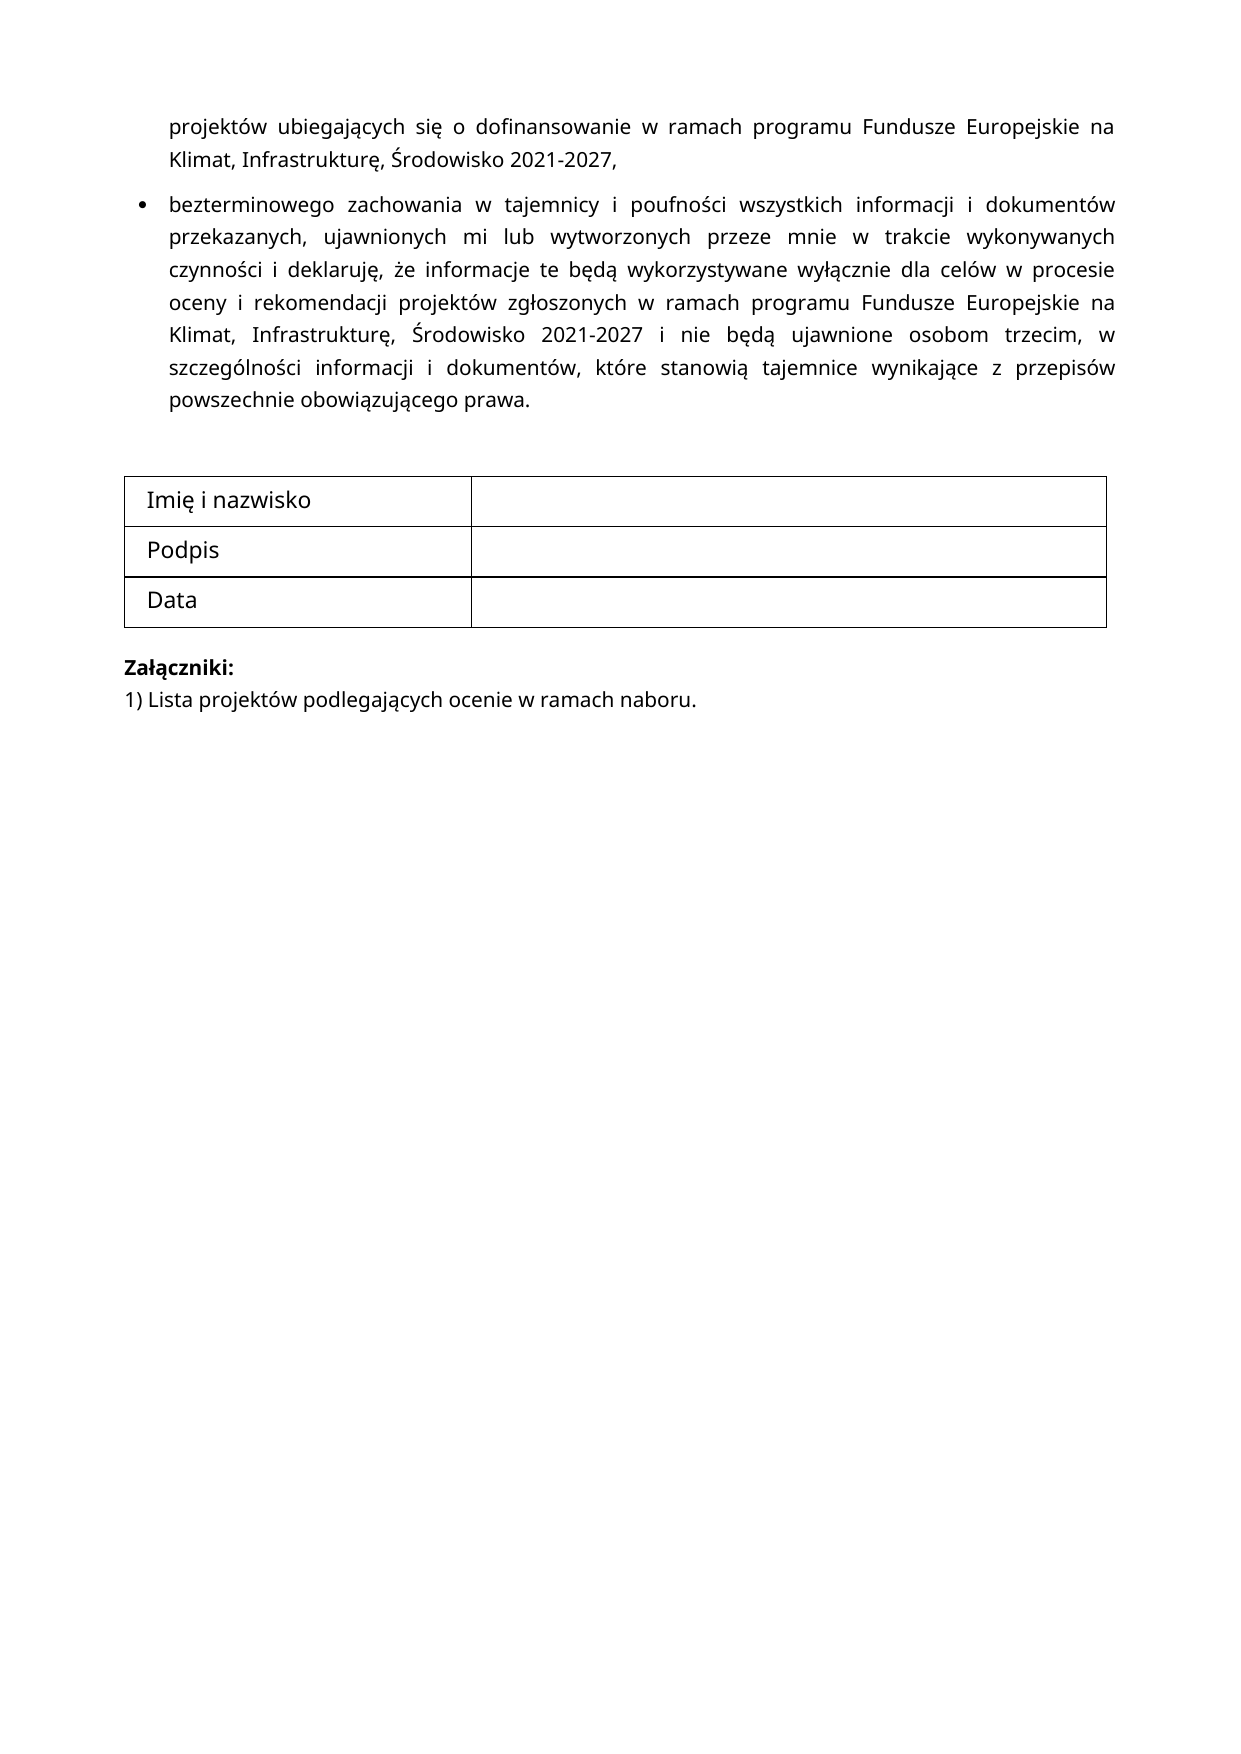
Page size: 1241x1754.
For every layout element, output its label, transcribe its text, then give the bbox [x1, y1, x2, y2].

table_cell Data [125, 578, 471, 627]
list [139, 112, 1116, 173]
table_header Imię i nazwisko [125, 477, 471, 526]
table_header [472, 477, 1106, 526]
list bezterminowego zachowania w tajemnicy i poufności wszystkich informacji i dokumentów przekazanych, ujawnionych mi lub wytworzonych przeze mnie w trakcie wykonywanych czynności i deklaruję, że informacje te będą wykorzystywane wyłącznie dla celów w procesie oceny i rekomendacji projektów zgłoszonych w ramach programu Fundusze Europejskie na Klimat, Infrastrukturę, Środowisko 2021-2027 i nie będą ujawnione osobom trzecim, w szczególności informacji i dokumentów, które stanowią tajemnice wynikające z przepisów powszechnie obowiązującego prawa. [139, 190, 1116, 414]
table_cell [472, 578, 1106, 627]
table_cell Podpis [125, 527, 471, 576]
text 1) Lista projektów podlegających ocenie w ramach naboru. [124, 685, 1116, 714]
text Załączniki: [124, 653, 1116, 681]
table_cell [472, 527, 1106, 576]
